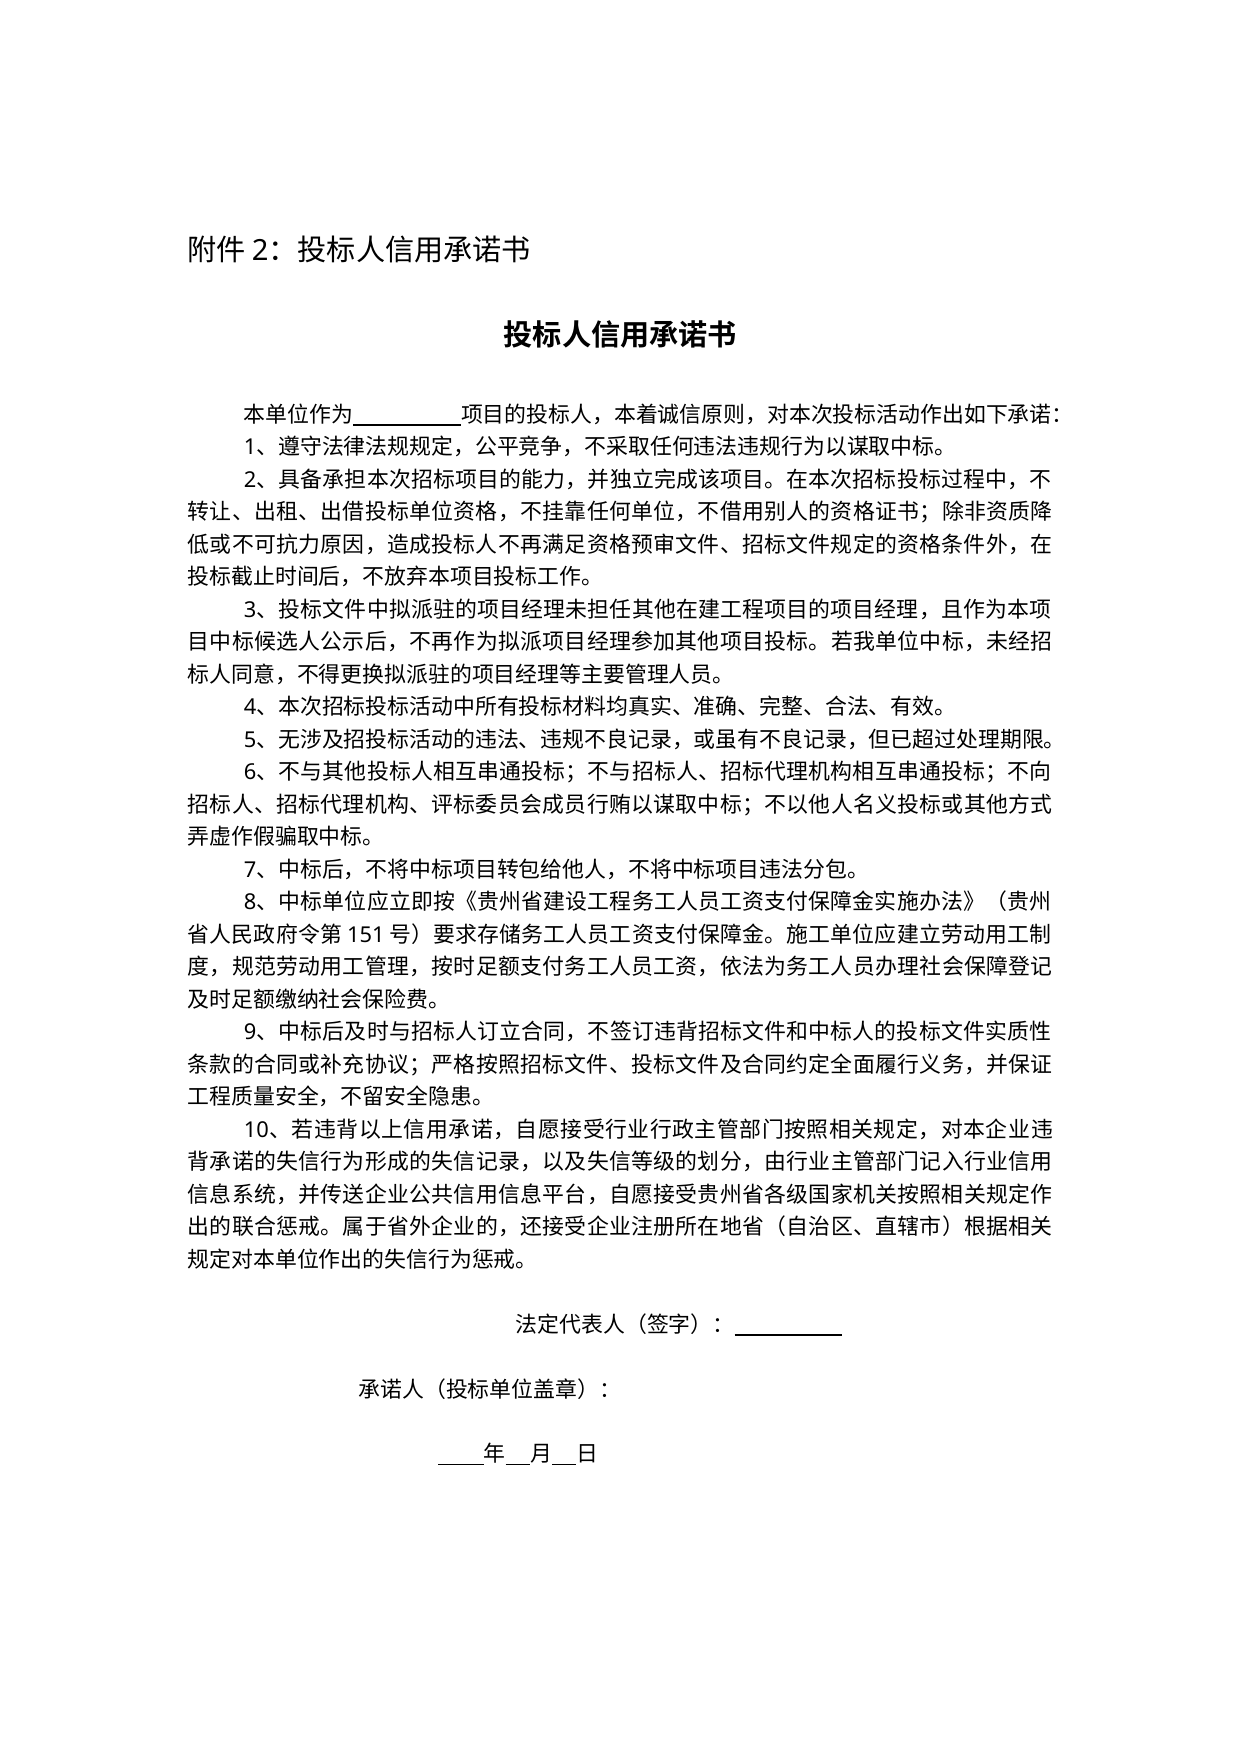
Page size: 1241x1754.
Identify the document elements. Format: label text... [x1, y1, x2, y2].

text 3、投标文件中拟派驻的项目经理未担任其他在建工程项目的项目经理，且作为本项目中标候选人公示后，不再作为拟派项目经理参加其他项目投标。若我单位中标，未经招标人同意，不得更换拟派驻的项目经理等主要管理人员。 [187, 591, 1053, 689]
text 9、中标后及时与招标人订立合同，不签订违背招标文件和中标人的投标文件实质性条款的合同或补充协议；严格按照招标文件、投标文件及合同约定全面履行义务，并保证工程质量安全，不留安全隐患。 [187, 1014, 1053, 1111]
text 承诺人（投标单位盖章）： [187, 1371, 1053, 1404]
text 本单位作为 项目的投标人，本着诚信原则，对本次投标活动作出如下承诺： [187, 396, 1053, 429]
text 7、中标后，不将中标项目转包给他人，不将中标项目违法分包。 [187, 851, 1053, 884]
text 年 月 日 [187, 1436, 1053, 1468]
text 1、遵守法律法规规定，公平竞争，不采取任何违法违规行为以谋取中标。 [187, 429, 1053, 461]
text 10、若违背以上信用承诺，自愿接受行业行政主管部门按照相关规定，对本企业违背承诺的失信行为形成的失信记录，以及失信等级的划分，由行业主管部门记入行业信用信息系统，并传送企业公共信用信息平台，自愿接受贵州省各级国家机关按照相关规定作出的联合惩戒。属于省外企业的，还接受企业注册所在地省（自治区、直辖市）根据相关规定对本单位作出的失信行为惩戒。 [187, 1111, 1053, 1274]
text 5、无涉及招投标活动的违法、违规不良记录，或虽有不良记录，但已超过处理期限。 [187, 721, 1053, 754]
text 8、中标单位应立即按《贵州省建设工程务工人员工资支付保障金实施办法》（贵州省人民政府令第151号）要求存储务工人员工资支付保障金。施工单位应建立劳动用工制度，规范劳动用工管理，按时足额支付务工人员工资，依法为务工人员办理社会保障登记，及时足额缴纳社会保险费。 [187, 884, 1053, 1014]
text 法定代表人（签字）： [187, 1306, 1053, 1339]
text 6、不与其他投标人相互串通投标；不与招标人、招标代理机构相互串通投标；不向招标人、招标代理机构、评标委员会成员行贿以谋取中标；不以他人名义投标或其他方式弄虚作假骗取中标。 [187, 754, 1053, 851]
text 附件2：投标人信用承诺书 [187, 227, 1053, 269]
text 2、具备承担本次招标项目的能力，并独立完成该项目。在本次招标投标过程中，不转让、出租、出借投标单位资格，不挂靠任何单位，不借用别人的资格证书；除非资质降低或不可抗力原因，造成投标人不再满足资格预审文件、招标文件规定的资格条件外，在投标截止时间后，不放弃本项目投标工作。 [187, 461, 1053, 591]
text 投标人信用承诺书 [187, 312, 1053, 354]
text 4、本次招标投标活动中所有投标材料均真实、准确、完整、合法、有效。 [187, 689, 1053, 721]
